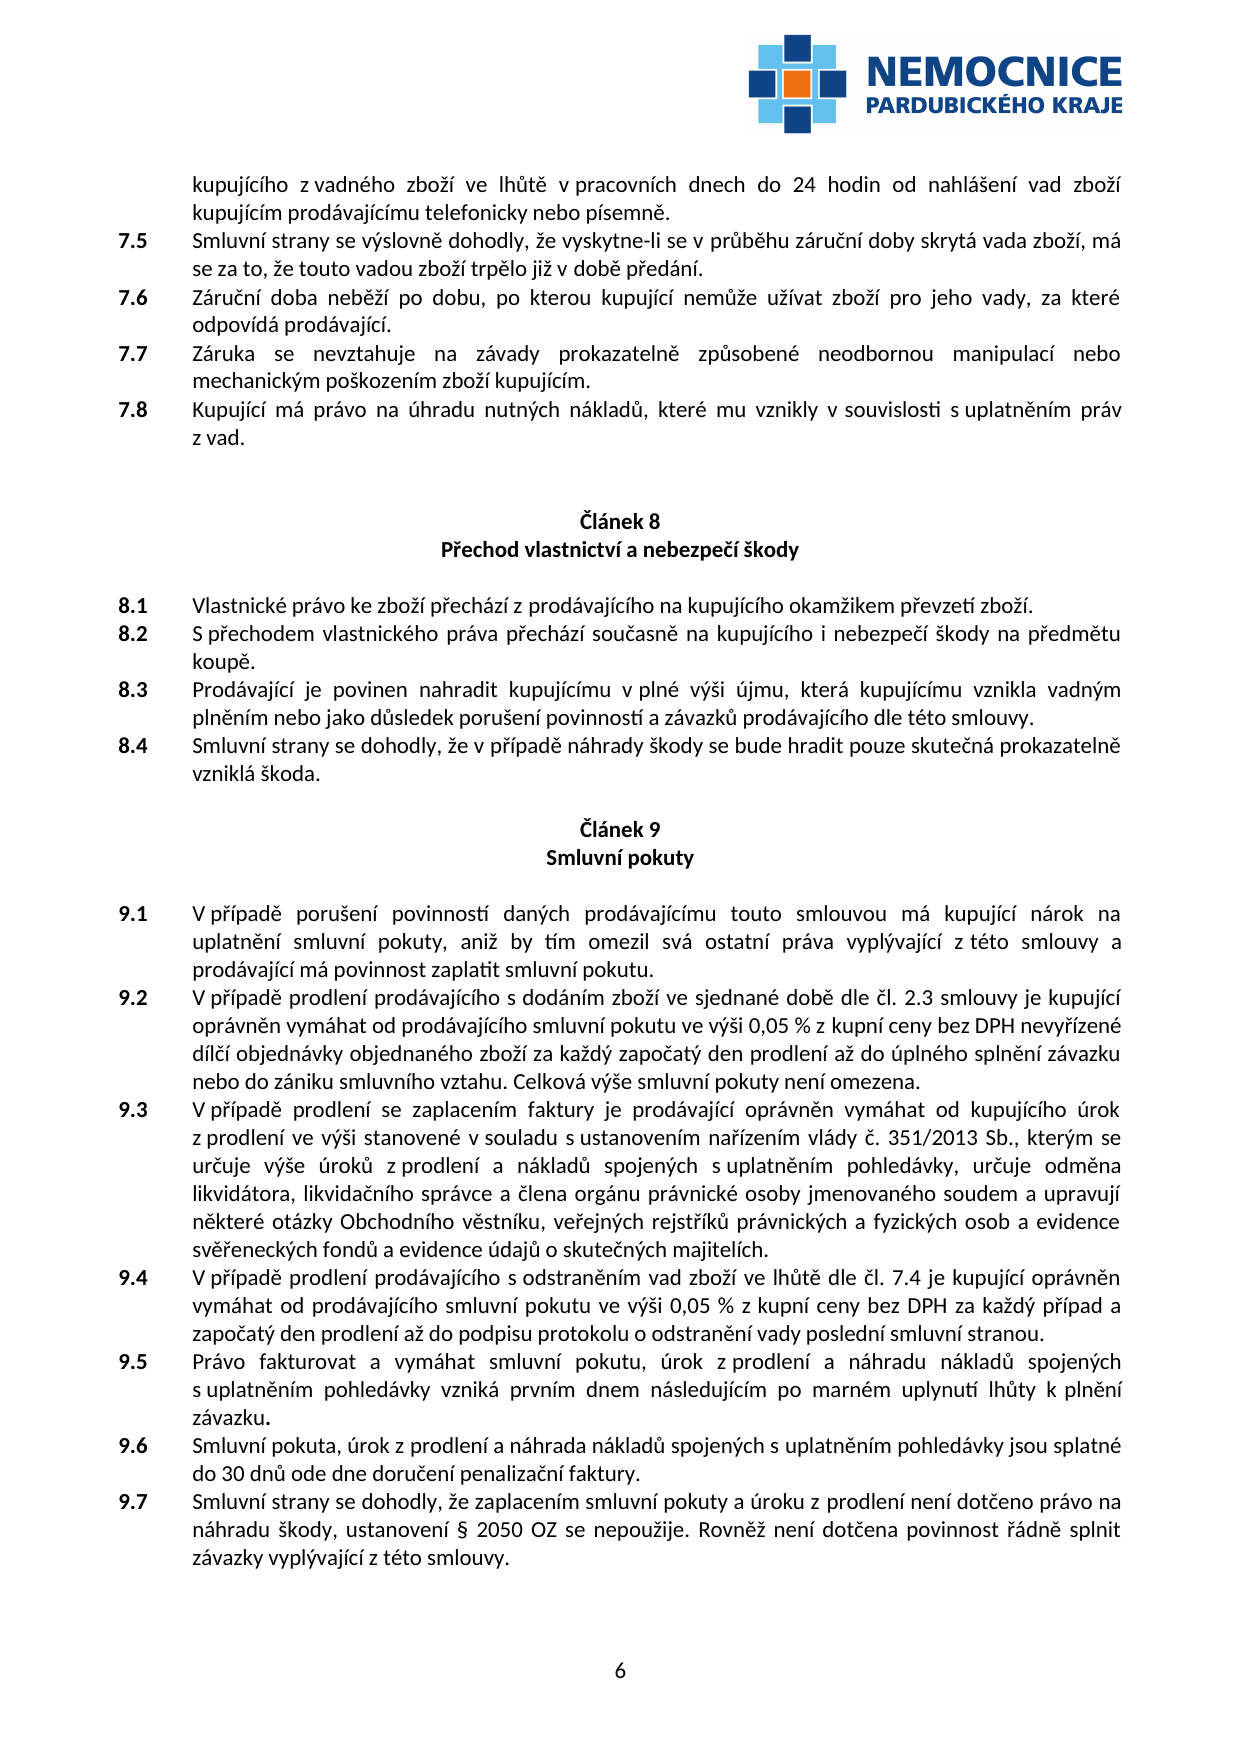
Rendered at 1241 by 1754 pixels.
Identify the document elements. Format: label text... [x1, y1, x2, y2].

text Článek 9 [118, 815, 1122, 843]
picture [747, 33, 1123, 135]
text 9.1 V případě porušení povinností daných prodávajícímu touto smlouvou má kupující nárok na uplatnění smluvní pokuty, aniž by tím omezil svá ostatní práva vyplývající z této smlouvy a prodávající má povinnost zaplatit smluvní pokutu. [118, 899, 1122, 983]
text 9.3 V případě prodlení se zaplacením faktury je prodávající oprávněn vymáhat od kupujícího úrok z prodlení ve výši stanovené v souladu s ustanovením nařízením vlády č. 351/2013 Sb., kterým se určuje výše úroků z prodlení a nákladů spojených s uplatněním pohledávky, určuje odměna likvidátora, likvidačního správce a člena orgánu právnické osoby jmenovaného soudem a upravují některé otázky Obchodního věstníku, veřejných rejstříků právnických a fyzických osob a evidence svěřeneckých fondů a evidence údajů o skutečných majitelích. [118, 1095, 1122, 1263]
text 9.5 Právo fakturovat a vymáhat smluvní pokutu, úrok z prodlení a náhradu nákladů spojených s uplatněním pohledávky vzniká prvním dnem následujícím po marném uplynutí lhůty k plnění závazku. [118, 1347, 1122, 1431]
text 9.4 V případě prodlení prodávajícího s odstraněním vad zboží ve lhůtě dle čl. 7.4 je kupující oprávněn vymáhat od prodávajícího smluvní pokutu ve výši 0,05 % z kupní ceny bez DPH za každý případ a započatý den prodlení až do podpisu protokolu o odstranění vady poslední smluvní stranou. [118, 1263, 1122, 1347]
text Článek 8 [118, 507, 1122, 535]
text Přechod vlastnictví a nebezpečí škody [118, 535, 1122, 563]
text Smluvní pokuty [118, 843, 1122, 871]
text 7.8 Kupující má právo na úhradu nutných nákladů, které mu vznikly v souvislosti s uplatněním práv z vad. [118, 395, 1122, 451]
text 8.2 S přechodem vlastnického práva přechází současně na kupujícího i nebezpečí škody na předmětu koupě. [118, 619, 1122, 675]
text 7.6 Záruční doba neběží po dobu, po kterou kupující nemůže užívat zboží pro jeho vady, za které odpovídá prodávající. [118, 283, 1122, 339]
text 8.3 Prodávající je povinen nahradit kupujícímu v plné výši újmu, která kupujícímu vznikla vadným plněním nebo jako důsledek porušení povinností a závazků prodávajícího dle této smlouvy. [118, 675, 1122, 731]
text 8.4 Smluvní strany se dohodly, že v případě náhrady škody se bude hradit pouze skutečná prokazatelně vzniklá škoda. [118, 731, 1122, 787]
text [118, 171, 1122, 227]
text 9.6 Smluvní pokuta, úrok z prodlení a náhrada nákladů spojených s uplatněním pohledávky jsou splatné do 30 dnů ode dne doručení penalizační faktury. [118, 1431, 1122, 1487]
text 9.2 V případě prodlení prodávajícího s dodáním zboží ve sjednané době dle čl. 2.3 smlouvy je kupující oprávněn vymáhat od prodávajícího smluvní pokutu ve výši 0,05 % z kupní ceny bez DPH nevyřízené dílčí objednávky objednaného zboží za každý započatý den prodlení až do úplného splnění závazku nebo do zániku smluvního vztahu. Celková výše smluvní pokuty není omezena. [118, 983, 1122, 1095]
text 8.1 Vlastnické právo ke zboží přechází z prodávajícího na kupujícího okamžikem převzetí zboží. [118, 591, 1122, 619]
text 9.7 Smluvní strany se dohodly, že zaplacením smluvní pokuty a úroku z prodlení není dotčeno právo na náhradu škody, ustanovení § 2050 OZ se nepoužije. Rovněž není dotčena povinnost řádně splnit závazky vyplývající z této smlouvy. [118, 1487, 1122, 1572]
text 7.5 Smluvní strany se výslovně dohodly, že vyskytne-li se v průběhu záruční doby skrytá vada zboží, má se za to, že touto vadou zboží trpělo již v době předání. [118, 227, 1122, 283]
text 7.7 Záruka se nevztahuje na závady prokazatelně způsobené neodbornou manipulací nebo mechanickým poškozením zboží kupujícím. [118, 339, 1122, 395]
